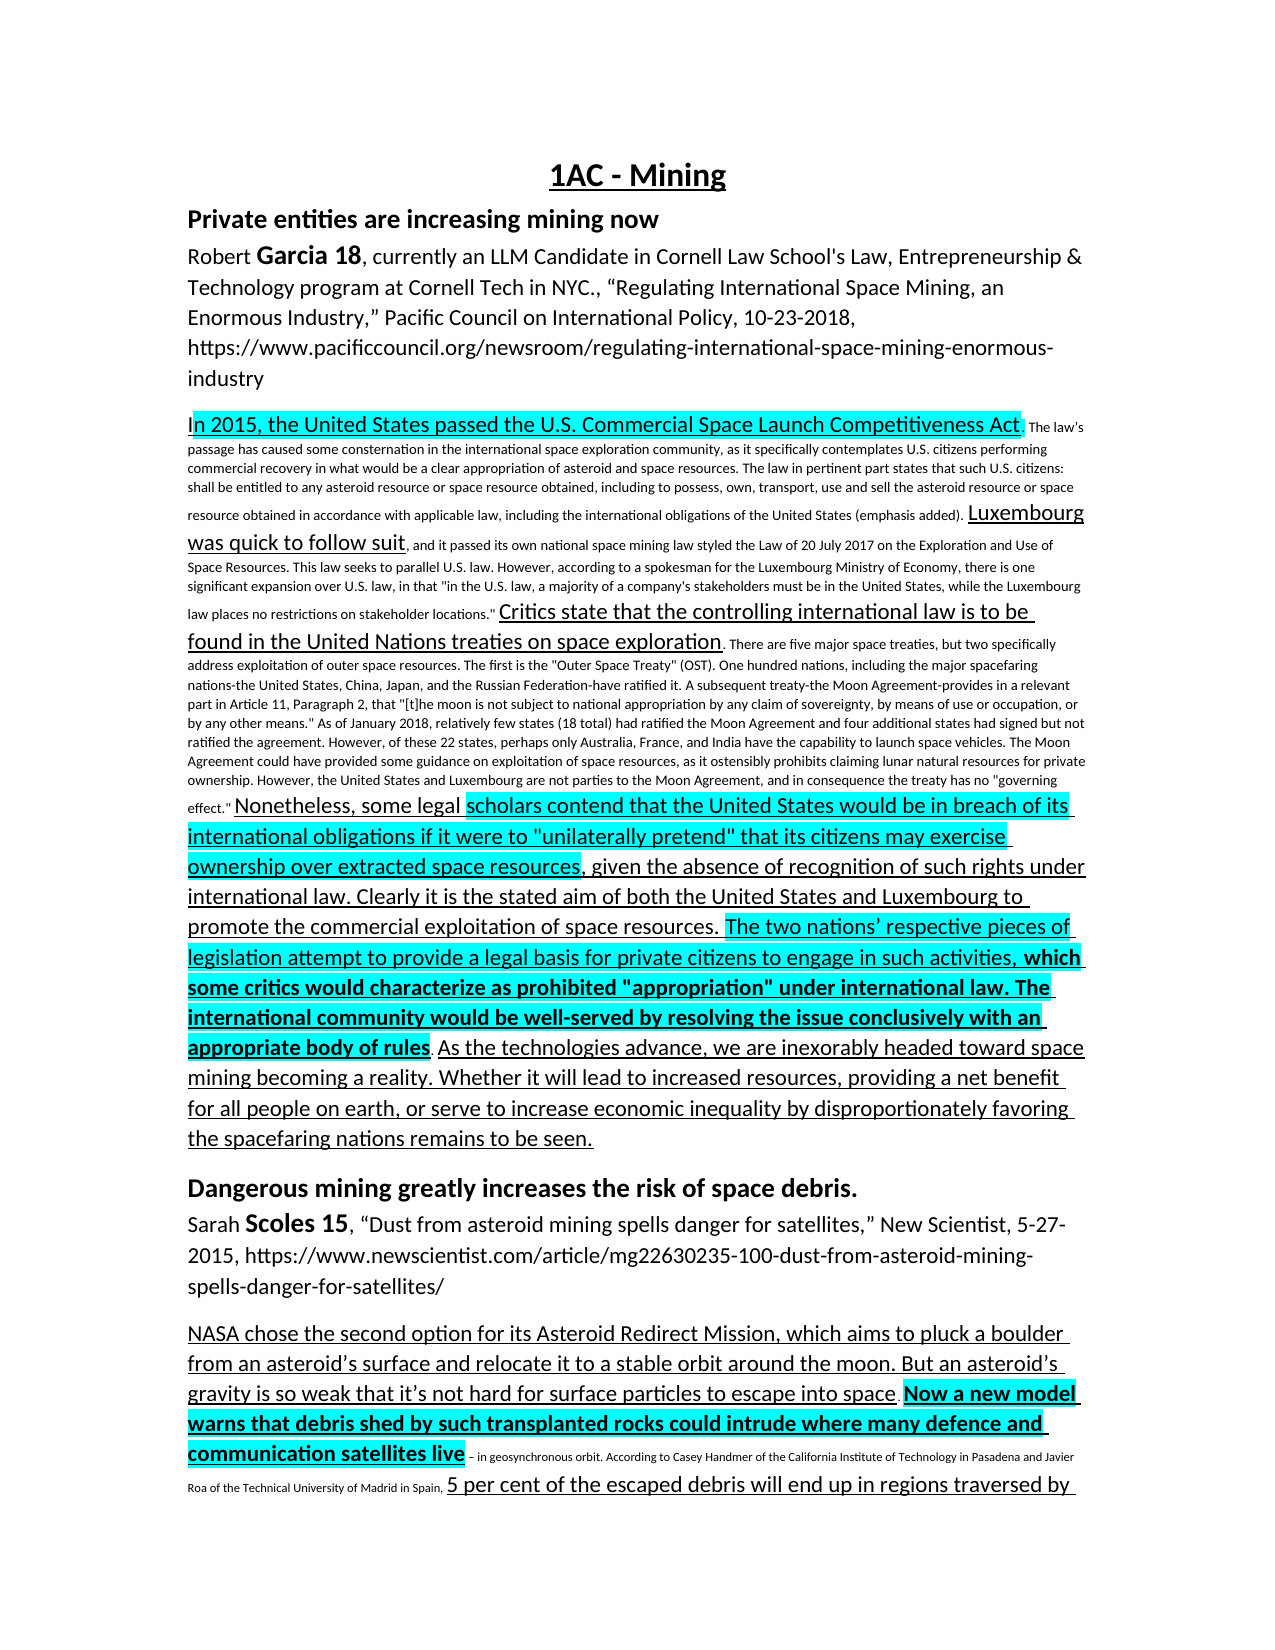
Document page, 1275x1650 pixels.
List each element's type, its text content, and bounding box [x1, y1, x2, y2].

text Sarah Scoles 15, “Dust from asteroid mining spells danger for satellites,” New Scientist, 5-27-2015, https://www.newscientist.com/article/mg22630235-100-dust-from-asteroid-mining-spells-danger-for-satellites/ [187, 1206, 1087, 1300]
subtitle Private entities are increasing mining now [187, 202, 1087, 235]
text Robert Garcia 18, currently an LLM Candidate in Cornell Law School's Law, Entrepreneurship & Technology program at Cornell Tech in NYC., “Regulating International Space Mining, an Enormous Industry,” Pacific Council on International Policy, 10-23-2018, https://www.pacificcouncil.org/newsroom/regulating-international-space-mining-enormous-industry [187, 238, 1087, 392]
subtitle Dangerous mining greatly increases the risk of space debris. [187, 1171, 1087, 1204]
subtitle 1AC - Mining [187, 154, 1087, 195]
text In 2015, the United States passed the U.S. Commercial Space Launch Competitiveness Act. The law’s passage has caused some consternation in the international space exploration community, as it specifically contemplates U.S. citizens performing commercial recovery in what would be a clear appropriation of asteroid and space resources. The law in pertinent part states that such U.S. citizens: shall be entitled to any asteroid resource or space resource obtained, including to possess, own, transport, use and sell the asteroid resource or space resource obtained in accordance with applicable law, including the international obligations of the United States (emphasis added). Luxembourg was quick to follow suit, and it passed its own national space mining law styled the Law of 20 July 2017 on the Exploration and Use of Space Resources. This law seeks to parallel U.S. law. However, according to a spokesman for the Luxembourg Ministry of Economy, there is one significant expansion over U.S. law, in that "in the U.S. law, a majority of a company's stakeholders must be in the United States, while the Luxembourg law places no restrictions on stakeholder locations." Critics state that the controlling international law is to be found in the United Nations treaties on space exploration. There are five major space treaties, but two specifically address exploitation of outer space resources. The first is the "Outer Space Treaty" (OST). One hundred nations, including the major spacefaring nations-the United States, China, Japan, and the Russian Federation-have ratified it. A subsequent treaty-the Moon Agreement-provides in a relevant part in Article 11, Paragraph 2, that "[t]he moon is not subject to national appropriation by any claim of sovereignty, by means of use or occupation, or by any other means." As of January 2018, relatively few states (18 total) had ratified the Moon Agreement and four additional states had signed but not ratified the agreement. However, of these 22 states, perhaps only Australia, France, and India have the capability to launch space vehicles. The Moon Agreement could have provided some guidance on exploitation of space resources, as it ostensibly prohibits claiming lunar natural resources for private ownership. However, the United States and Luxembourg are not parties to the Moon Agreement, and in consequence the treaty has no "governing effect." Nonetheless, some legal scholars contend that the United States would be in breach of its international obligations if it were to "unilaterally pretend" that its citizens may exercise ownership over extracted space resources, given the absence of recognition of such rights under international law. Clearly it is the stated aim of both the United States and Luxembourg to promote the commercial exploitation of space resources. The two nations’ respective pieces of legislation attempt to provide a legal basis for private citizens to engage in such activities, which some critics would characterize as prohibited "appropriation" under international law. The international community would be well-served by resolving the issue conclusively with an appropriate body of rules. As the technologies advance, we are inexorably headed toward space mining becoming a reality. Whether it will lead to increased resources, providing a net benefit for all people on earth, or serve to increase economic inequality by disproportionately favoring the spacefaring nations remains to be seen. [187, 411, 1087, 1152]
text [187, 1319, 1087, 1498]
